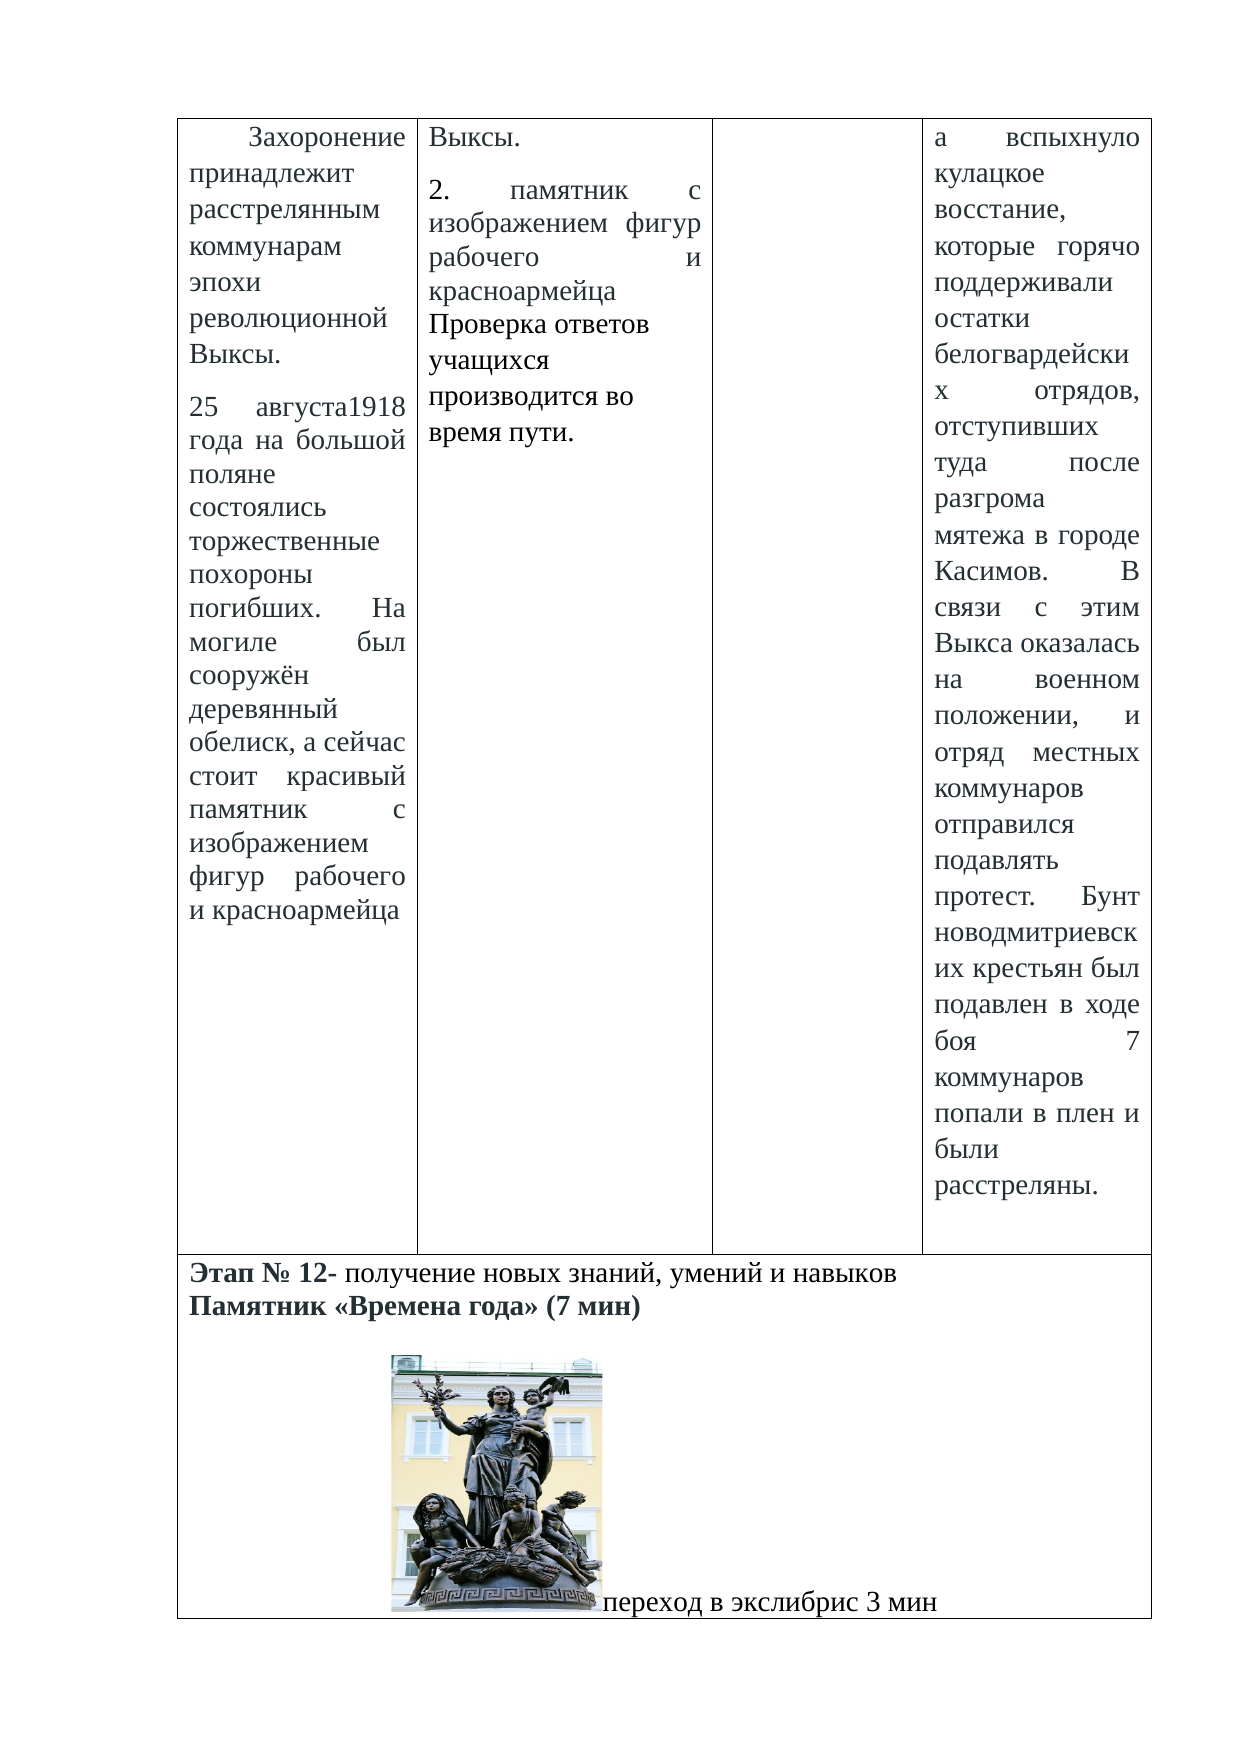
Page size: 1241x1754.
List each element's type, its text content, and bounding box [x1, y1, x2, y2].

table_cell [713, 119, 922, 1254]
picture [391, 1355, 603, 1612]
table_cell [923, 119, 1151, 1254]
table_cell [178, 119, 417, 1254]
table_cell Этап № 12- получение новых знаний, умений и навыков Памятник «Времена года» (7 мин) переход в экслибрис 3 мин [178, 1255, 1151, 1618]
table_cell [418, 119, 712, 1254]
